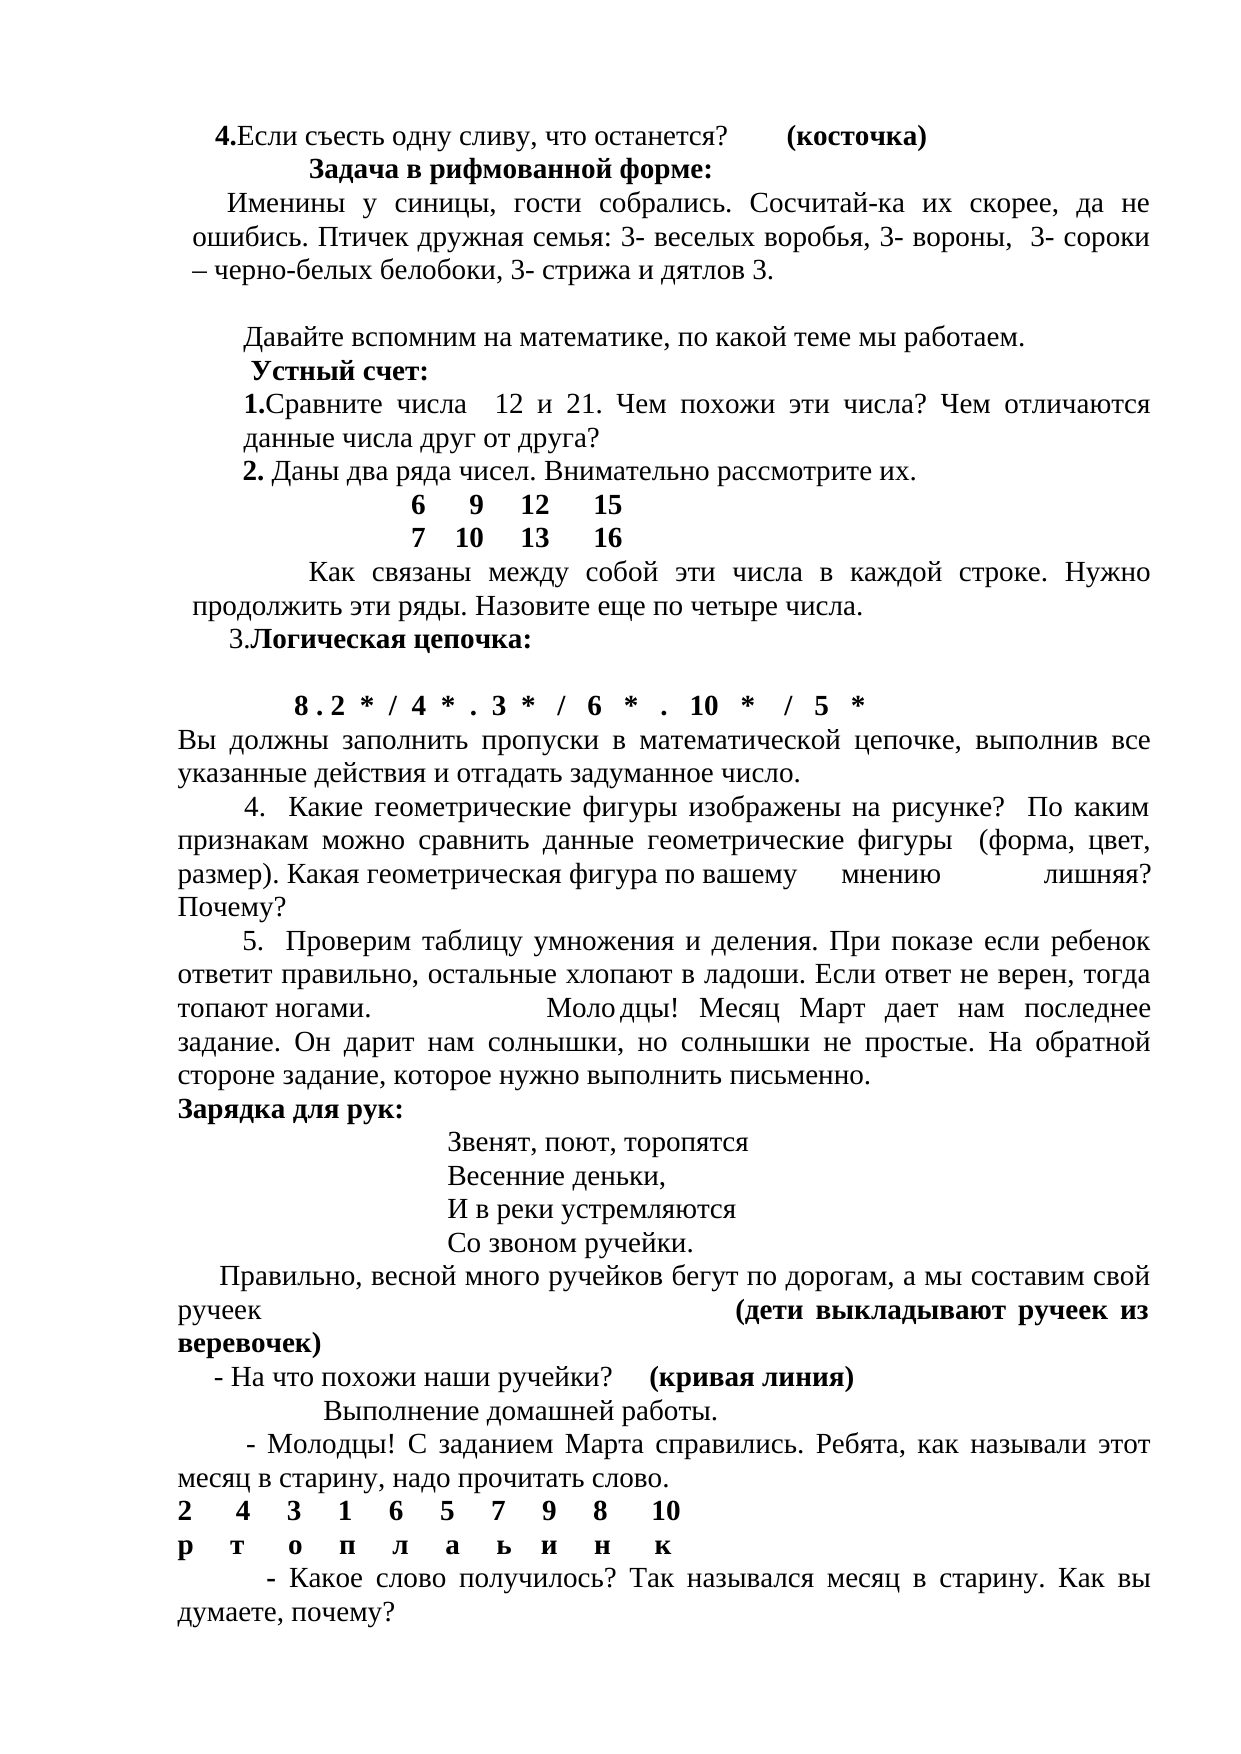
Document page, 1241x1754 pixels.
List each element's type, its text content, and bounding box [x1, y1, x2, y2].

text 2 4 3 1 6 5 7 9 8 10 [177, 1493, 1152, 1527]
text - Какое слово получилось? Так назывался месяц в старину. Как вы думаете, почему? [177, 1560, 1152, 1627]
text 8 . 2 * / 4 * . 3 * / 6 * . 10 * / 5 * [177, 688, 1152, 722]
text Правильно, весной много ручейков бегут по дорогам, а мы составим свой ручеек (дети выкладывают ручеек из веревочек) [177, 1258, 1152, 1359]
text 2. Даны два ряда чисел. Внимательно рассмотрите их. [206, 453, 1152, 487]
text 7 10 13 16 [192, 521, 1152, 554]
text 4.Если съесть одну сливу, что останется? (косточка) [215, 118, 1152, 152]
text Как связаны между собой эти числа в каждой строке. Нужно продолжить эти ряды. Назовите еще по четыре числа. [192, 554, 1152, 621]
text Весенние деньки, [177, 1158, 1152, 1191]
text Вы должны заполнить пропуски в математической цепочке, выполнив все указанные действия и отгадать задуманное число. [177, 722, 1152, 789]
text р т о п л а ь и н к [177, 1527, 1152, 1560]
text - Молодцы! С заданием Марта справились. Ребята, как называли этот месяц в старину, надо прочитать слово. [177, 1426, 1152, 1493]
text Задача в рифмованной форме: [192, 152, 1152, 185]
text Именины у синицы, гости собрались. Сосчитай-ка их скорее, да не ошибись. Птичек дружная семья: 3- веселых воробья, 3- вороны, 3- сороки – черно-белых белобоки, 3- стрижа и дятлов 3. [192, 185, 1152, 286]
text И в реки устремляются [177, 1191, 1152, 1225]
text Со звоном ручейки. [177, 1225, 1152, 1258]
text 1.Сравните числа 12 и 21. Чем похожи эти числа? Чем отличаются данные числа друг от друга? [243, 386, 1152, 453]
text Давайте вспомним на математике, по какой теме мы работаем. [192, 319, 1152, 353]
text Зарядка для рук: [177, 1091, 1152, 1124]
text 5. Проверим таблицу умножения и деления. При показе если ребенок ответит правильно, остальные хлопают в ладоши. Если ответ не верен, тогда топают ногами. Моло дцы! Месяц Март дает нам последнее задание. Он дарит нам солнышки, но солнышки не простые. На обратной стороне задание, которое нужно выполнить письменно. [177, 923, 1152, 1091]
text 4. Какие геометрические фигуры изображены на рисунке? По каким признакам можно сравнить данные геометрические фигуры (форма, цвет, размер). Какая геометрическая фигура по вашему мнению лишняя? Почему? [177, 789, 1152, 923]
text 3.Логическая цепочка: [192, 621, 1152, 655]
text Устный счет: [192, 353, 1152, 386]
text 6 9 12 15 [192, 487, 1152, 521]
text Звенят, поют, торопятся [177, 1124, 1152, 1158]
text Выполнение домашней работы. [177, 1393, 1152, 1426]
text - На что похожи наши ручейки? (кривая линия) [177, 1359, 1152, 1393]
